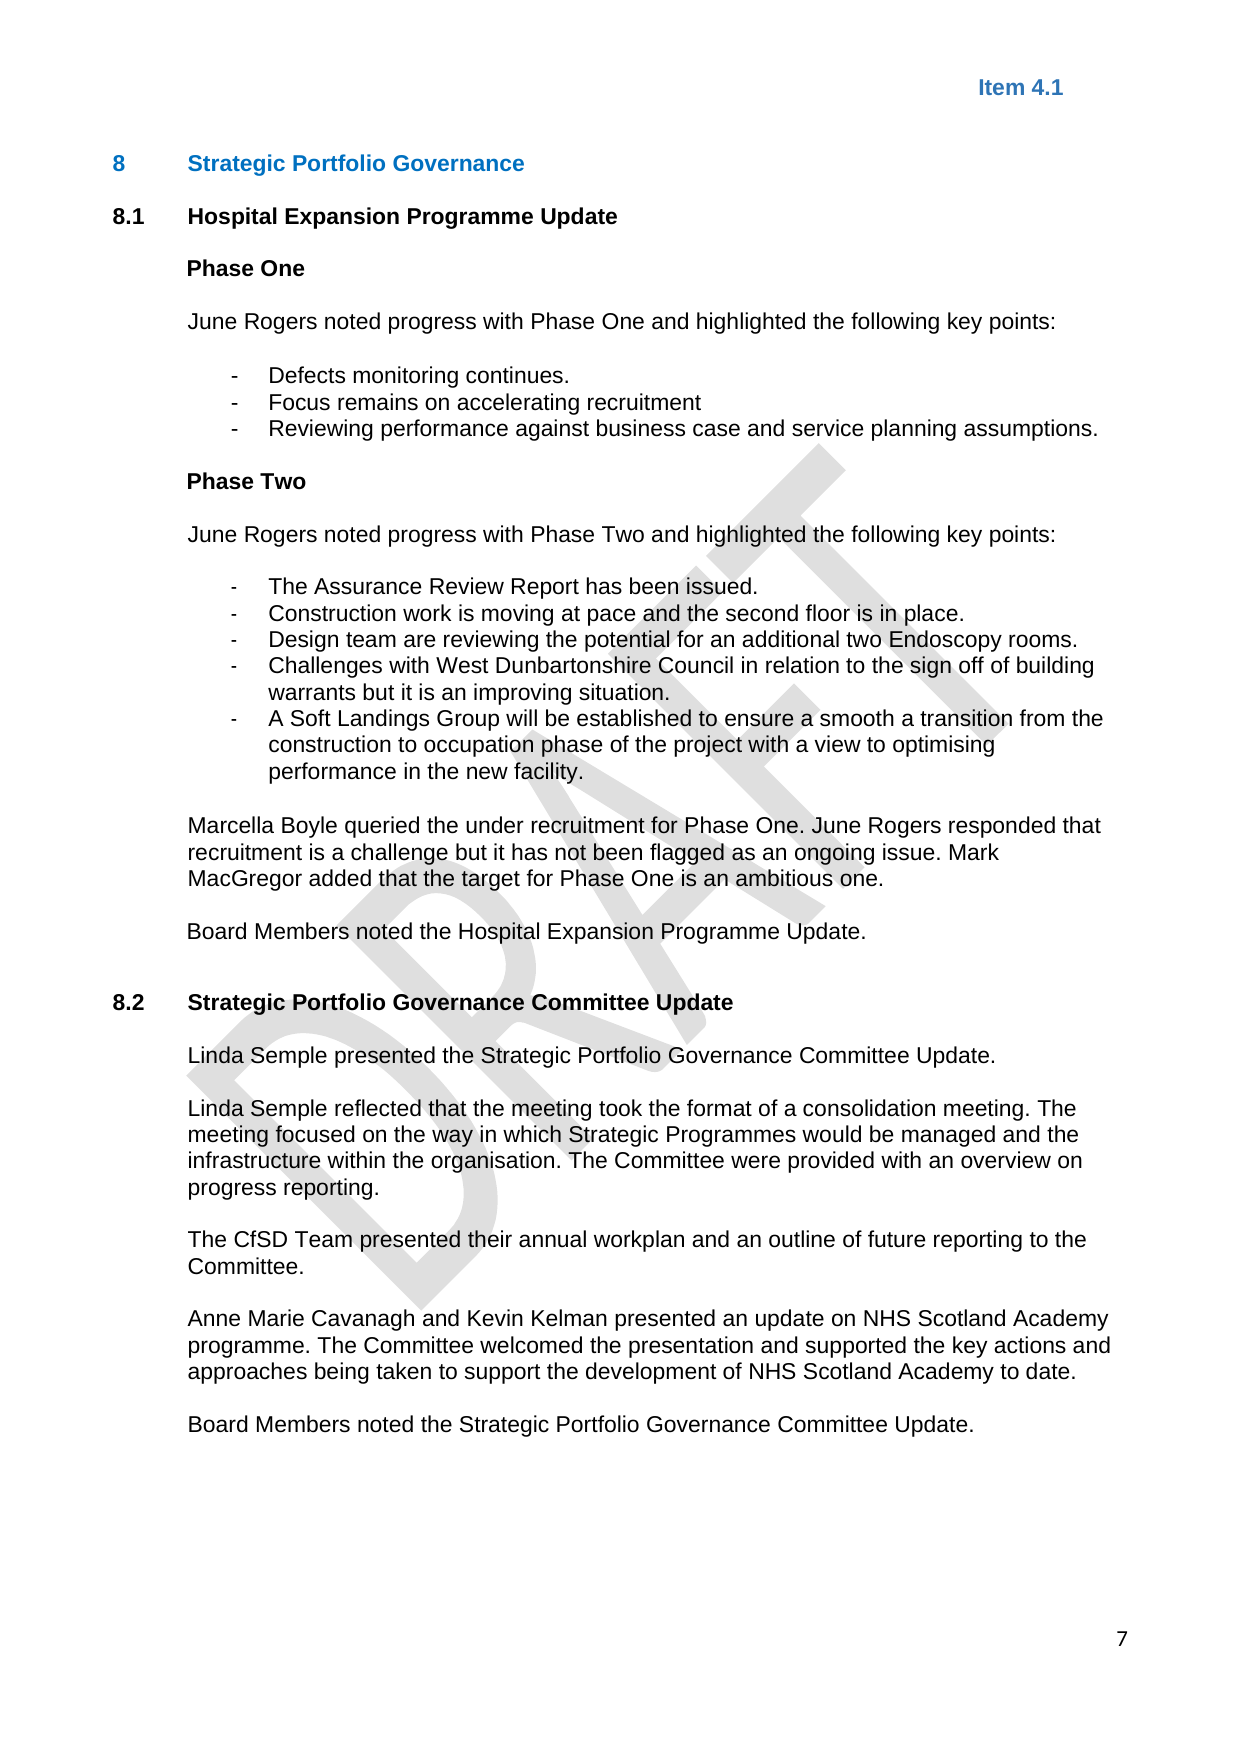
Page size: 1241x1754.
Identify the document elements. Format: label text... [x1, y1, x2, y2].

text Board Members noted the Strategic Portfolio Governance Committee Update. [112, 1411, 1128, 1437]
list A Soft Landings Group will be established to ensure a smooth a transition from the construction to occupation phase of the project with a view to optimising performance in the new facility. [231, 705, 1109, 784]
text Phase Two [186, 468, 1128, 494]
text The CfSD Team presented their annual workplan and an outline of future reporting to the Committee. [187, 1226, 1128, 1279]
text Board Members noted the Hospital Expansion Programme Update. [186, 918, 1128, 944]
text 8.2 Strategic Portfolio Governance Committee Update [112, 989, 1128, 1015]
text June Rogers noted progress with Phase One and highlighted the following key points: [187, 308, 1109, 334]
text Anne Marie Cavanagh and Kevin Kelman presented an update on NHS Scotland Academy programme. The Committee welcomed the presentation and supported the key actions and approaches being taken to support the development of NHS Scotland Academy to date. [187, 1305, 1128, 1384]
text 8.1 Hospital Expansion Programme Update [112, 203, 1128, 229]
list The Assurance Review Report has been issued. [231, 573, 1109, 600]
text June Rogers noted progress with Phase Two and highlighted the following key points: [187, 521, 1109, 547]
text Linda Semple reflected that the meeting took the format of a consolidation meeting. The meeting focused on the way in which Strategic Programmes would be managed and the infrastructure within the organisation. The Committee were provided with an overview on progress reporting. [187, 1094, 1128, 1200]
list Challenges with West Dunbartonshire Council in relation to the sign off of building warrants but it is an improving situation. [231, 652, 1109, 705]
text Phase One [186, 255, 1128, 282]
list Reviewing performance against business case and service planning assumptions. [231, 415, 1109, 442]
list Focus remains on accelerating recruitment [231, 389, 1109, 415]
list Design team are reviewing the potential for an additional two Endoscopy rooms. [231, 626, 1109, 652]
list Defects monitoring continues. [231, 362, 1109, 389]
text 8 Strategic Portfolio Governance [112, 150, 1128, 176]
text Marcella Boyle queried the under recruitment for Phase One. June Rogers responded that recruitment is a challenge but it has not been flagged as an ongoing issue. Mark MacGregor added that the target for Phase One is an ambitious one. [187, 812, 1109, 891]
text Linda Semple presented the Strategic Portfolio Governance Committee Update. [112, 1042, 1128, 1068]
list Construction work is moving at pace and the second floor is in place. [231, 600, 1109, 626]
